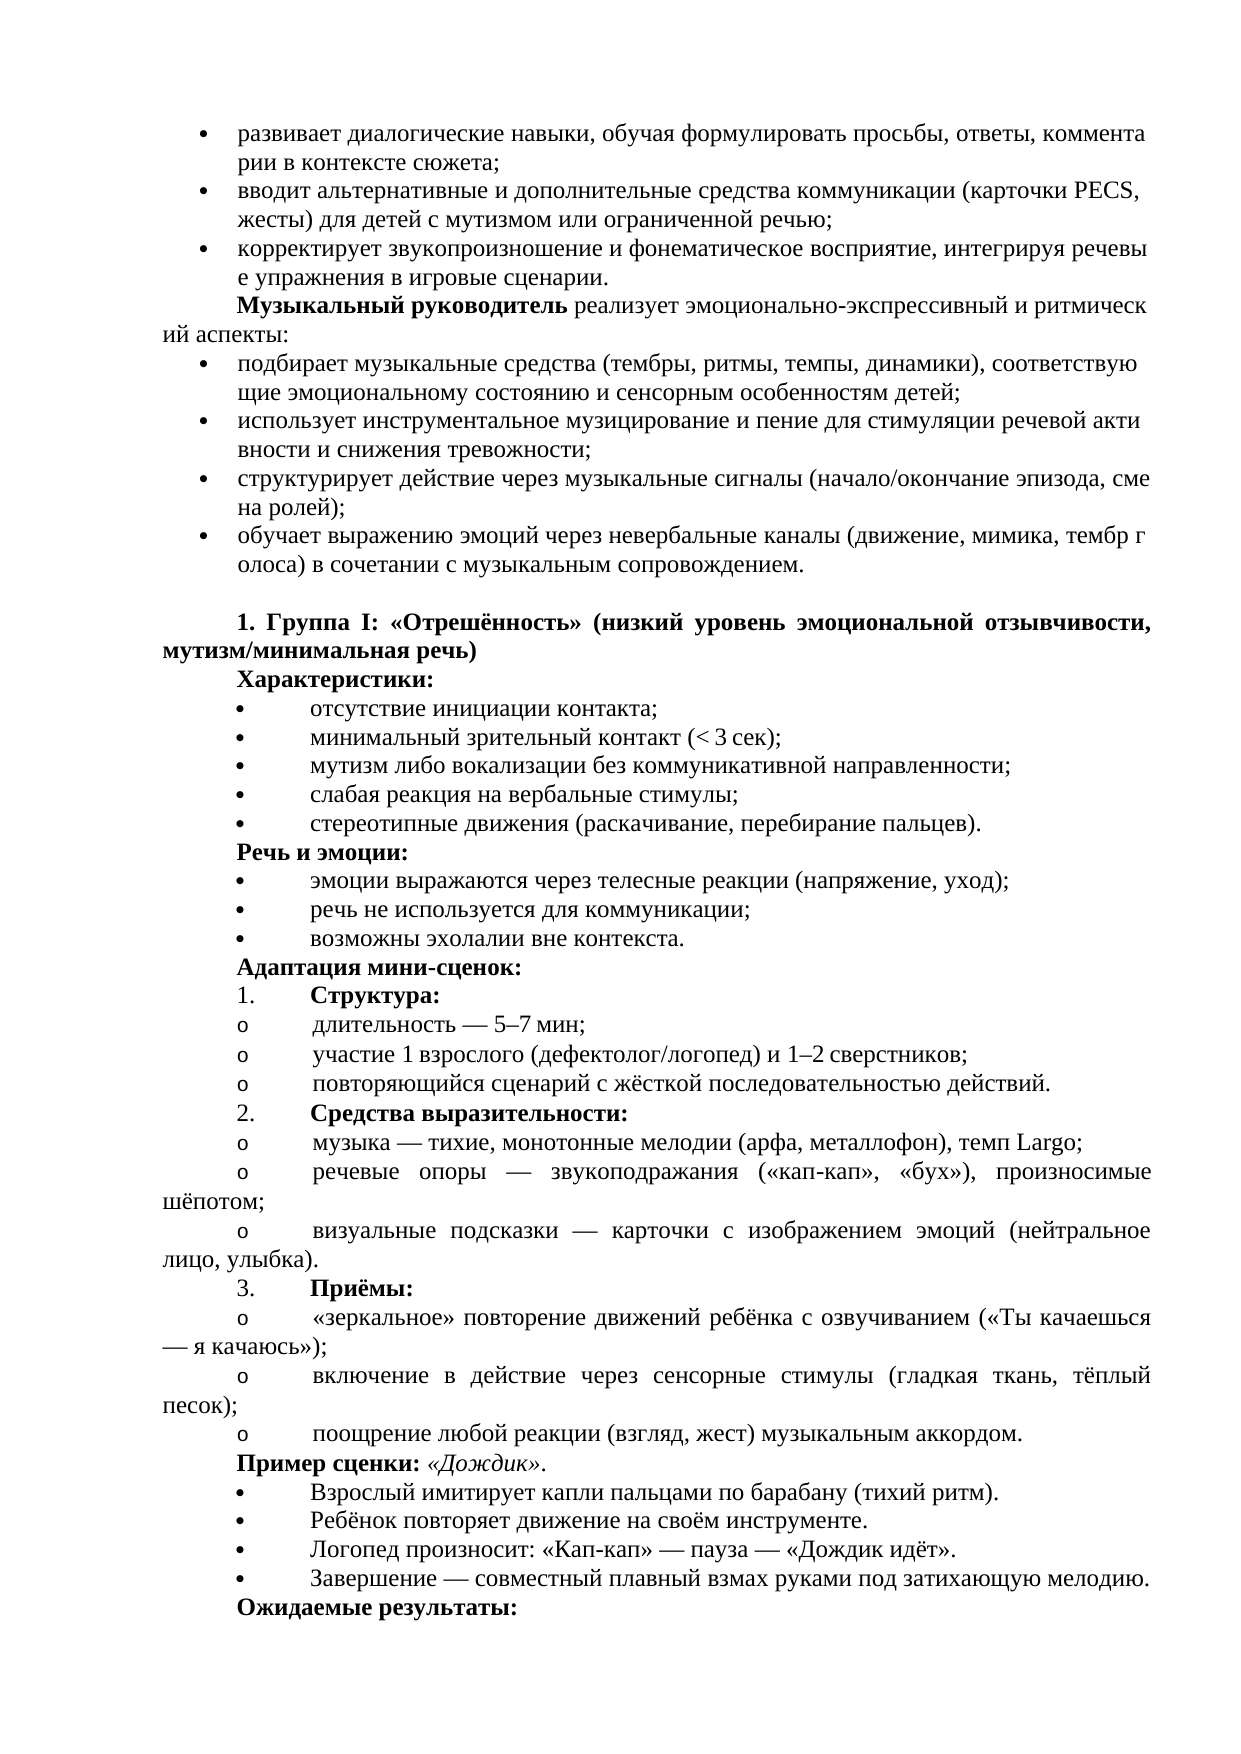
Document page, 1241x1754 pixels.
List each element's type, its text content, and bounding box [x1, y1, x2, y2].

list использует инструментальное музицирование и пение для стимуляции речевой активности и снижения тревожности; [200, 406, 1152, 463]
list стереотипные движения (раскачивание, перебирание пальцев). [162, 808, 1152, 837]
list корректирует звукопроизношение и фонематическое восприятие, интегрируя речевые упражнения в игровые сценарии. [200, 233, 1152, 291]
text Ожидаемые результаты: [162, 1592, 1152, 1621]
list минимальный зрительный контакт (< 3 сек); [162, 722, 1152, 751]
list слабая реакция на вербальные стимулы; [162, 779, 1152, 808]
list речь не используется для коммуникации; [162, 894, 1152, 923]
list Средства выразительности: [162, 1098, 1152, 1127]
list Завершение — совместный плавный взмах руками под затихающую мелодию. [162, 1563, 1152, 1592]
list участие 1 взрослого (дефектолог/логопед) и 1–2 сверстников; [162, 1039, 1152, 1068]
list вводит альтернативные и дополнительные средства коммуникации (карточки PECS, жесты) для детей с мутизмом или ограниченной речью; [200, 176, 1152, 233]
text Речь и эмоции: [162, 837, 1152, 866]
list визуальные подсказки — карточки с изображением эмоций (нейтральное лицо, улыбка). [162, 1215, 1152, 1273]
list Структура: [162, 981, 1152, 1009]
list обучает выражению эмоций через невербальные каналы (движение, мимика, тембр голоса) в сочетании с музыкальным сопровождением. [200, 521, 1152, 578]
list возможны эхолалии вне контекста. [162, 923, 1152, 952]
text Музыкальный руководитель реализует эмоционально-экспрессивный и ритмический аспекты: [162, 291, 1152, 348]
text Характеристики: [162, 664, 1152, 693]
text Адаптация мини-сценок: [162, 952, 1152, 981]
list длительность — 5–7 мин; [162, 1009, 1152, 1039]
list отсутствие инициации контакта; [162, 693, 1152, 722]
list «зеркальное» повторение движений ребёнка с озвучиванием («Ты качаешься — я качаюсь»); [162, 1302, 1152, 1360]
text Пример сценки: «Дождик». [162, 1448, 1152, 1477]
list развивает диалогические навыки, обучая формулировать просьбы, ответы, комментарии в контексте сюжета; [200, 118, 1152, 176]
list Ребёнок повторяет движение на своём инструменте. [162, 1506, 1152, 1534]
list повторяющийся сценарий с жёсткой последовательностью действий. [162, 1068, 1152, 1098]
text 1. Группа I: «Отрешённость» (низкий уровень эмоциональной отзывчивости, мутизм/минимальная речь) [162, 607, 1152, 664]
list эмоции выражаются через телесные реакции (напряжение, уход); [162, 866, 1152, 894]
list мутизм либо вокализации без коммуникативной направленности; [162, 751, 1152, 779]
list поощрение любой реакции (взгляд, жест) музыкальным аккордом. [162, 1418, 1152, 1448]
list Логопед произносит: «Кап-кап» — пауза — «Дождик идёт». [162, 1534, 1152, 1563]
list речевые опоры — звукоподражания («кап-кап», «бух»), произносимые шёпотом; [162, 1156, 1152, 1215]
list структурирует действие через музыкальные сигналы (начало/окончание эпизода, смена ролей); [200, 463, 1152, 521]
list Взрослый имитирует капли пальцами по барабану (тихий ритм). [162, 1477, 1152, 1506]
list Приёмы: [162, 1273, 1152, 1302]
list включение в действие через сенсорные стимулы (гладкая ткань, тёплый песок); [162, 1360, 1152, 1418]
list музыка — тихие, монотонные мелодии (арфа, металлофон), темп Largo; [162, 1127, 1152, 1156]
list подбирает музыкальные средства (тембры, ритмы, темпы, динамики), соответствующие эмоциональному состоянию и сенсорным особенностям детей; [200, 348, 1152, 406]
